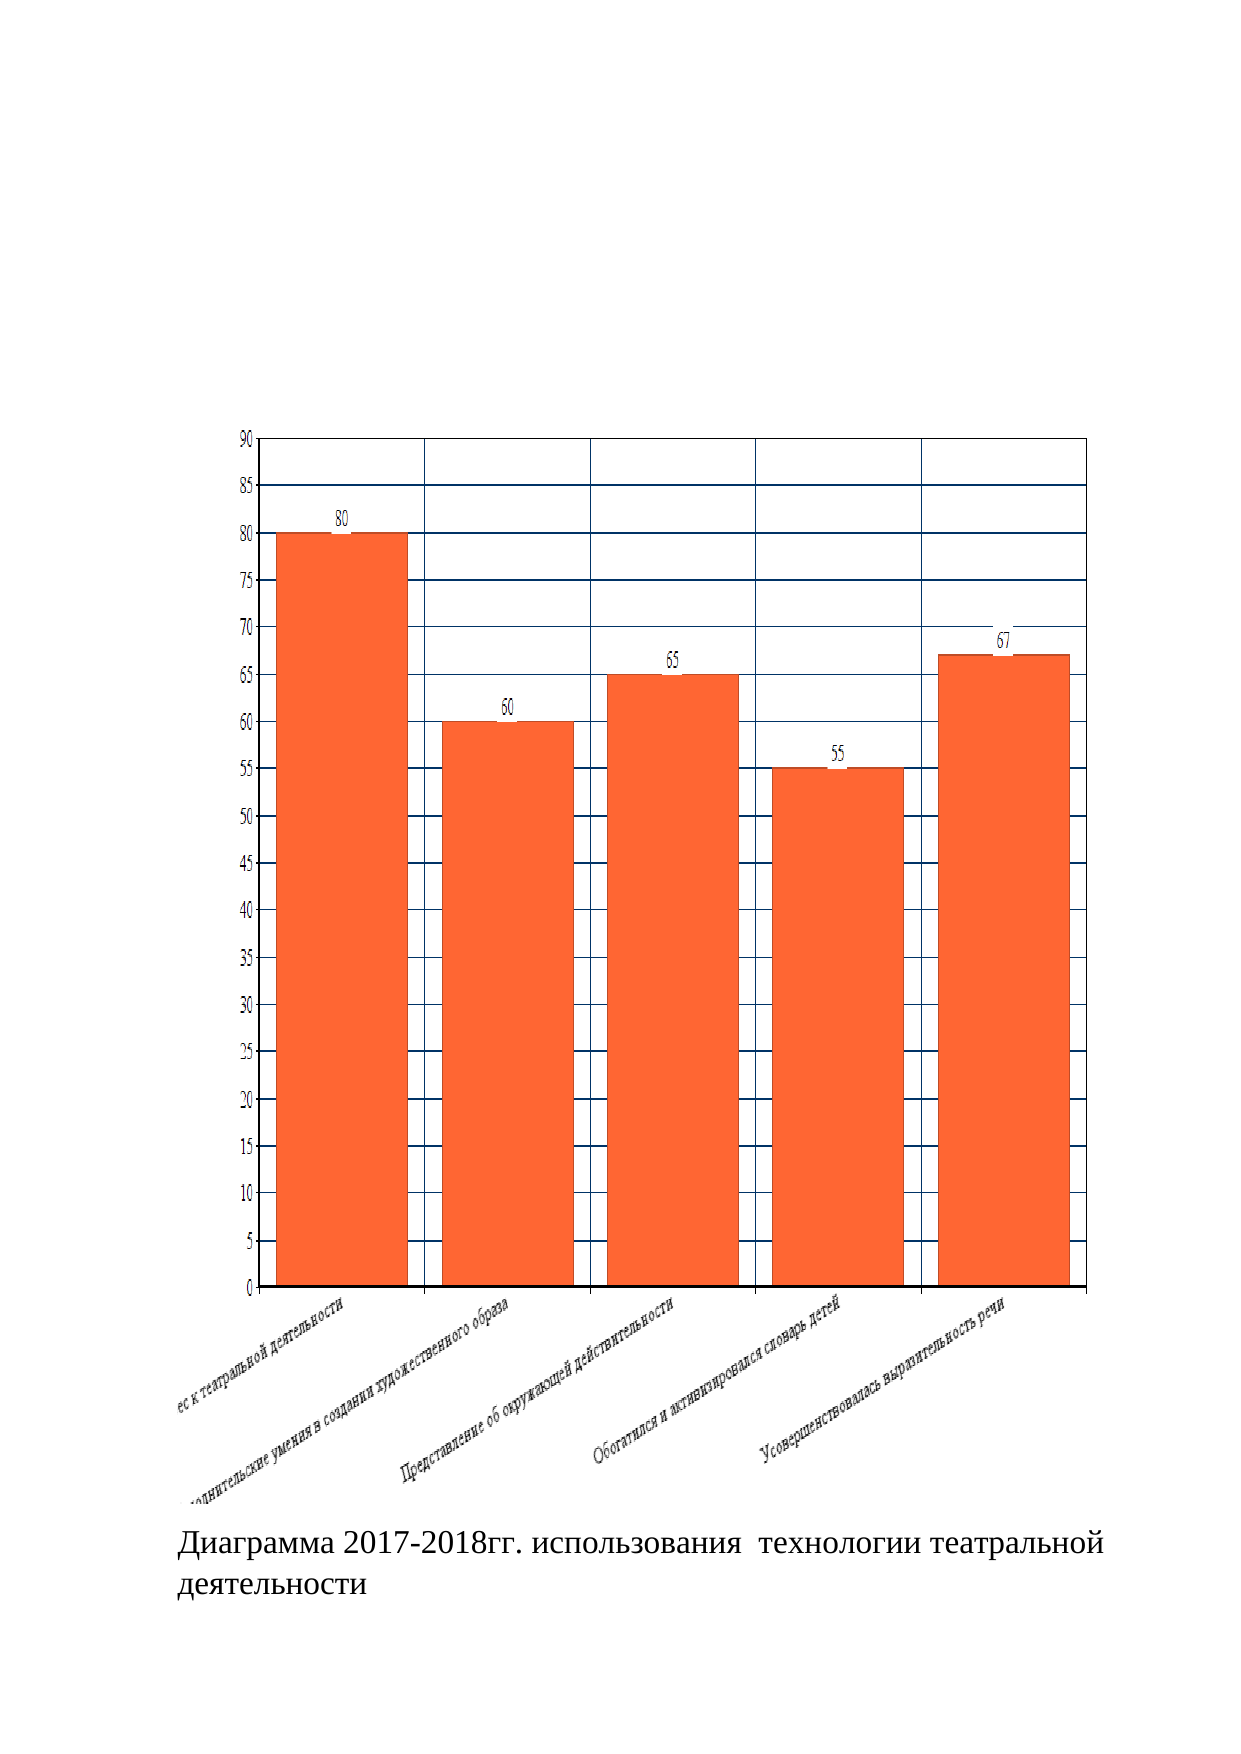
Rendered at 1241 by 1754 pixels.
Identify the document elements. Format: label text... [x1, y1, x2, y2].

picture [177, 292, 1099, 1504]
text Диаграмма 2017-2018гг. использования технологии театральной деятельности [177, 1522, 1152, 1602]
